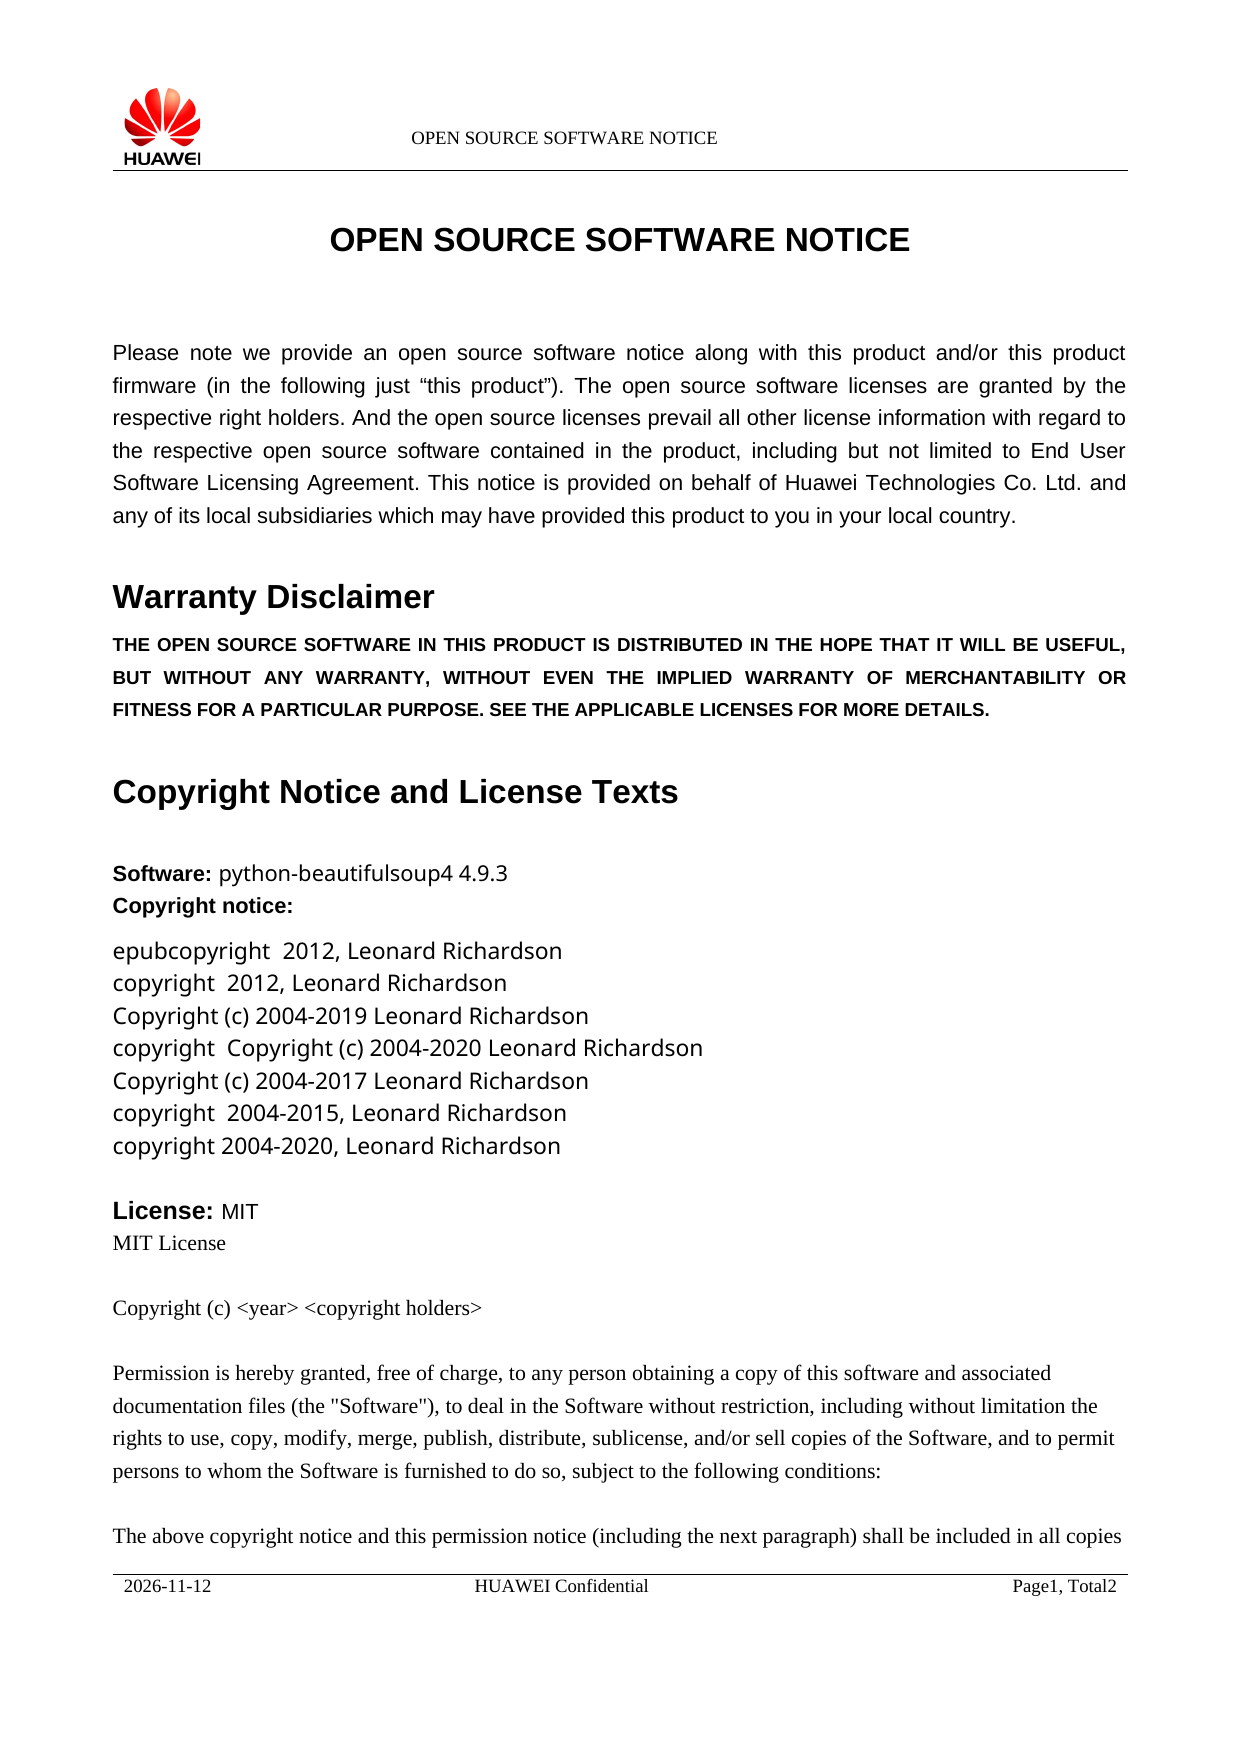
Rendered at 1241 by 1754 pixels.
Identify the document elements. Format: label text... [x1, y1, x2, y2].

text OPEN SOURCE SOFTWARE NOTICE [112, 206, 1128, 271]
text Copyright notice: [112, 889, 1128, 921]
picture [124, 88, 201, 165]
text Please note we provide an open source software notice along with this product and/or this product firmware (in the following just “this product”). The open source software licenses are granted by the respective right holders. And the open source licenses prevail all other license information with regard to the respective open source software contained in the product, including but not limited to End User Software Licensing Agreement. This notice is provided on behalf of Huawei Technologies Co. Ltd. and any of its local subsidiaries which may have provided this product to you in your local country. [112, 336, 1128, 531]
text Copyright Notice and License Texts [112, 759, 1128, 824]
text The open source software in this product is distributed in the hope that it will be useful, but WITHOUT ANY WARRANTY, without even the implied warranty of MERCHANTABILITY or FITNESS FOR A PARTICULAR PURPOSE. See the applicable licenses for more details. [112, 629, 1128, 726]
text License: MIT [112, 1194, 1128, 1226]
text Warranty Disclaimer [112, 564, 1128, 629]
text epubcopyright 2012, Leonard Richardson copyright 2012, Leonard Richardson Copyright (c) 2004-2019 Leonard Richardson copyright Copyright (c) 2004-2020 Leonard Richardson Copyright (c) 2004-2017 Leonard Richardson copyright 2004-2015, Leonard Richardson copyright 2004-2020, Leonard Richardson [112, 934, 1128, 1194]
title Software: python-beautifulsoup4 4.9.3 [112, 856, 1128, 889]
